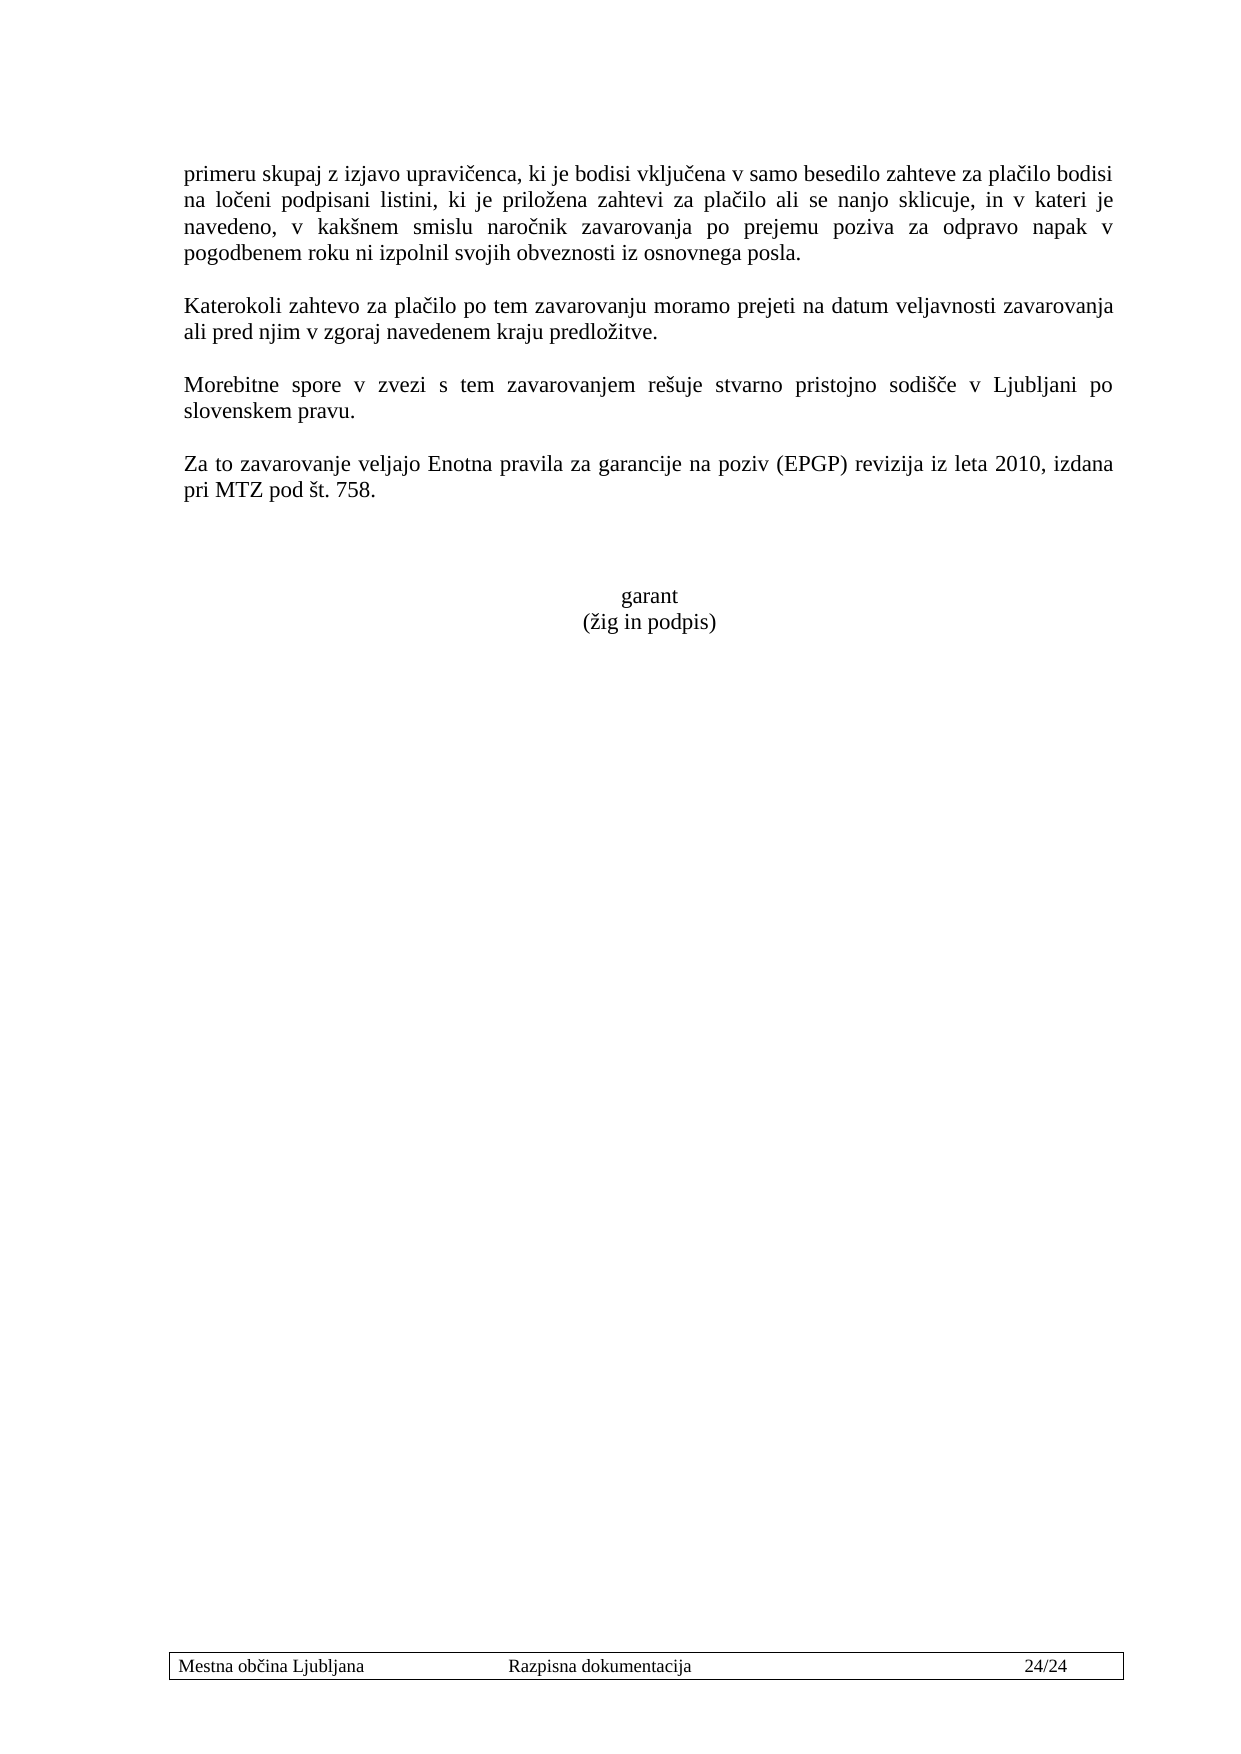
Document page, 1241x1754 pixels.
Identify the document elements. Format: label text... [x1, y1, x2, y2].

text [184, 160, 1115, 266]
text Katerokoli zahtevo za plačilo po tem zavarovanju moramo prejeti na datum veljavnosti zavarovanja ali pred njim v zgoraj navedenem kraju predložitve. [184, 292, 1115, 344]
text Morebitne spore v zvezi s tem zavarovanjem rešuje stvarno pristojno sodišče v Ljubljani po slovenskem pravu. [184, 371, 1115, 424]
text Za to zavarovanje veljajo Enotna pravila za garancije na poziv (EPGP) revizija iz leta 2010, izdana pri MTZ pod št. 758. [184, 450, 1115, 503]
text garant [184, 582, 1115, 608]
text (žig in podpis) [184, 608, 1115, 634]
